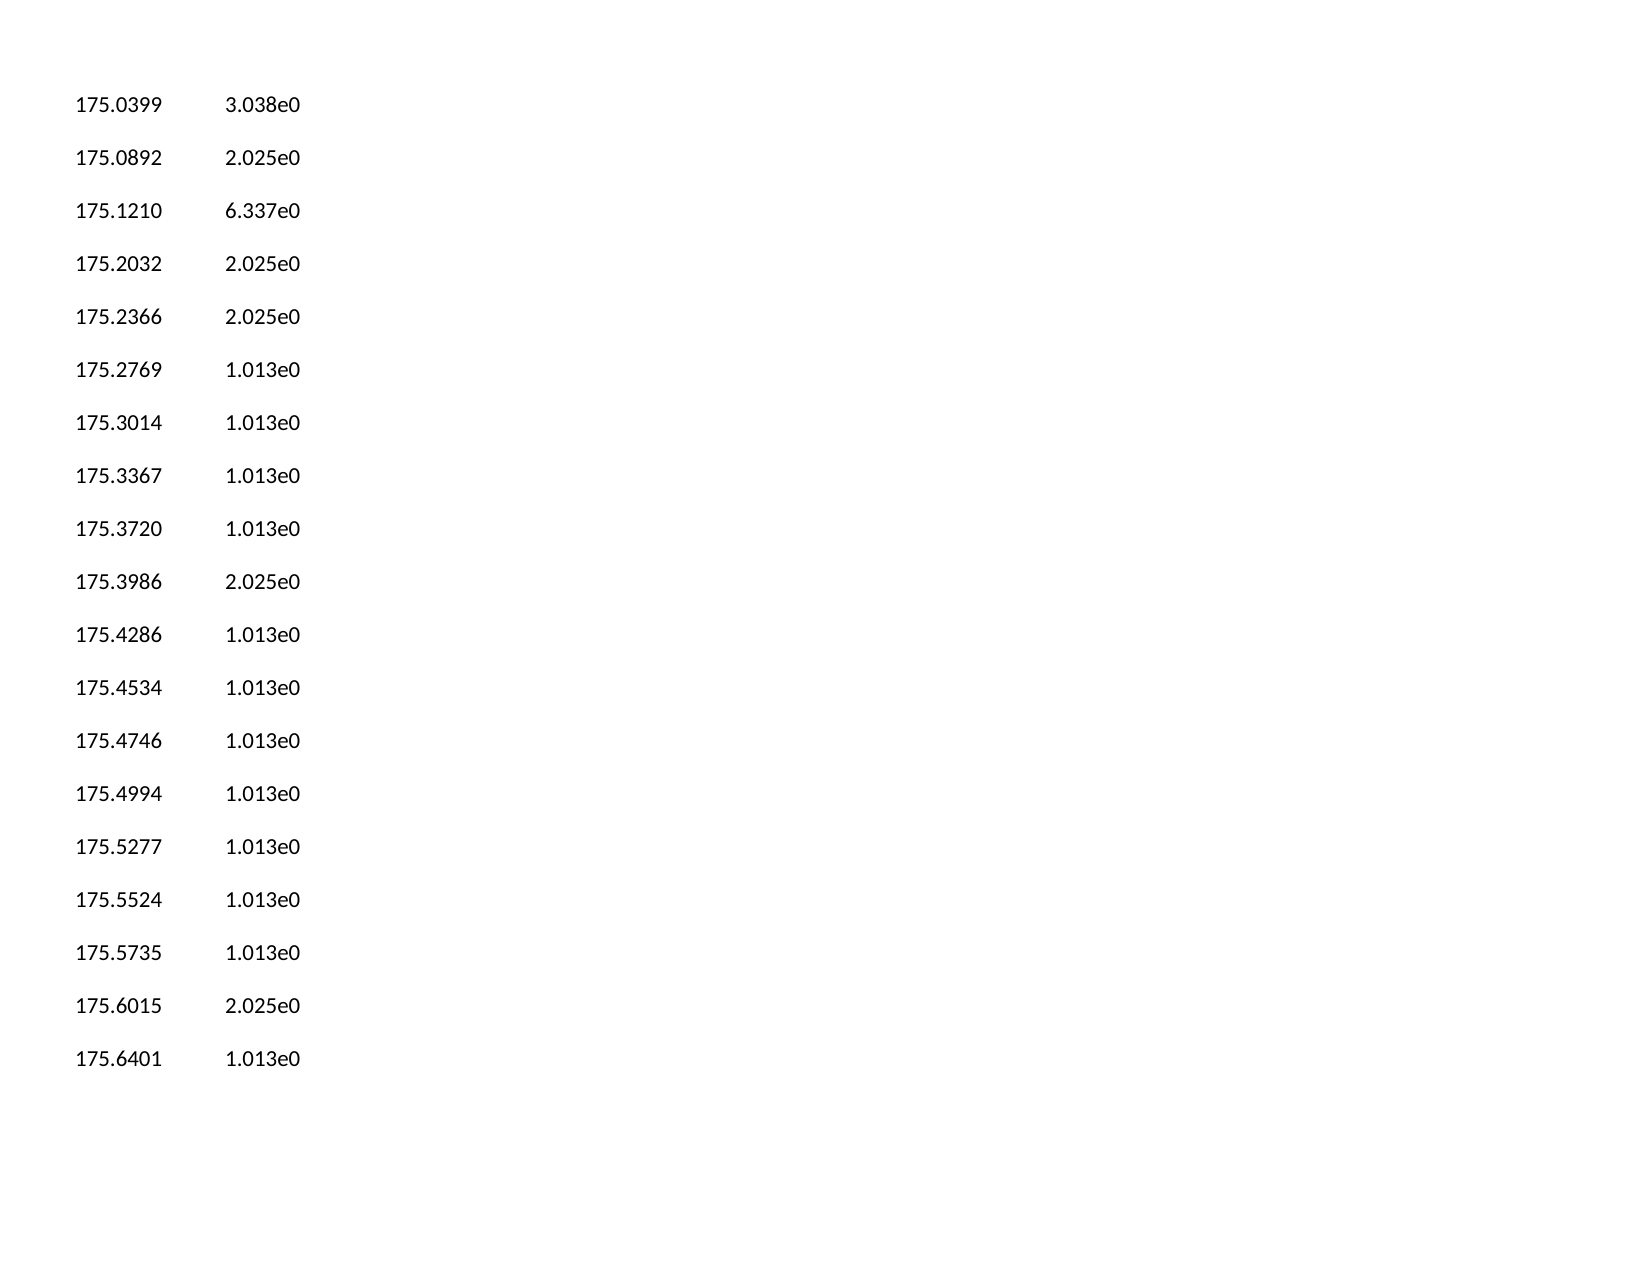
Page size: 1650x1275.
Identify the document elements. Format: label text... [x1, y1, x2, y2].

text 175.2366 2.025e0 [75, 302, 1563, 330]
text 175.3014 1.013e0 [75, 408, 1563, 436]
text 175.4534 1.013e0 [75, 673, 1563, 701]
text 175.4994 1.013e0 [75, 779, 1563, 807]
text 175.5277 1.013e0 [75, 832, 1563, 860]
text 175.0399 3.038e0 [75, 90, 1563, 118]
text 175.5524 1.013e0 [75, 885, 1563, 913]
text 175.4746 1.013e0 [75, 726, 1563, 754]
text 175.4286 1.013e0 [75, 620, 1563, 648]
text 175.3367 1.013e0 [75, 461, 1563, 489]
text 175.3720 1.013e0 [75, 514, 1563, 542]
text 175.2032 2.025e0 [75, 249, 1563, 277]
text 175.6401 1.013e0 [75, 1044, 1563, 1072]
text 175.3986 2.025e0 [75, 567, 1563, 595]
text 175.2769 1.013e0 [75, 355, 1563, 383]
text 175.5735 1.013e0 [75, 938, 1563, 966]
text 175.6015 2.025e0 [75, 991, 1563, 1019]
text 175.1210 6.337e0 [75, 196, 1563, 224]
text 175.0892 2.025e0 [75, 143, 1563, 171]
